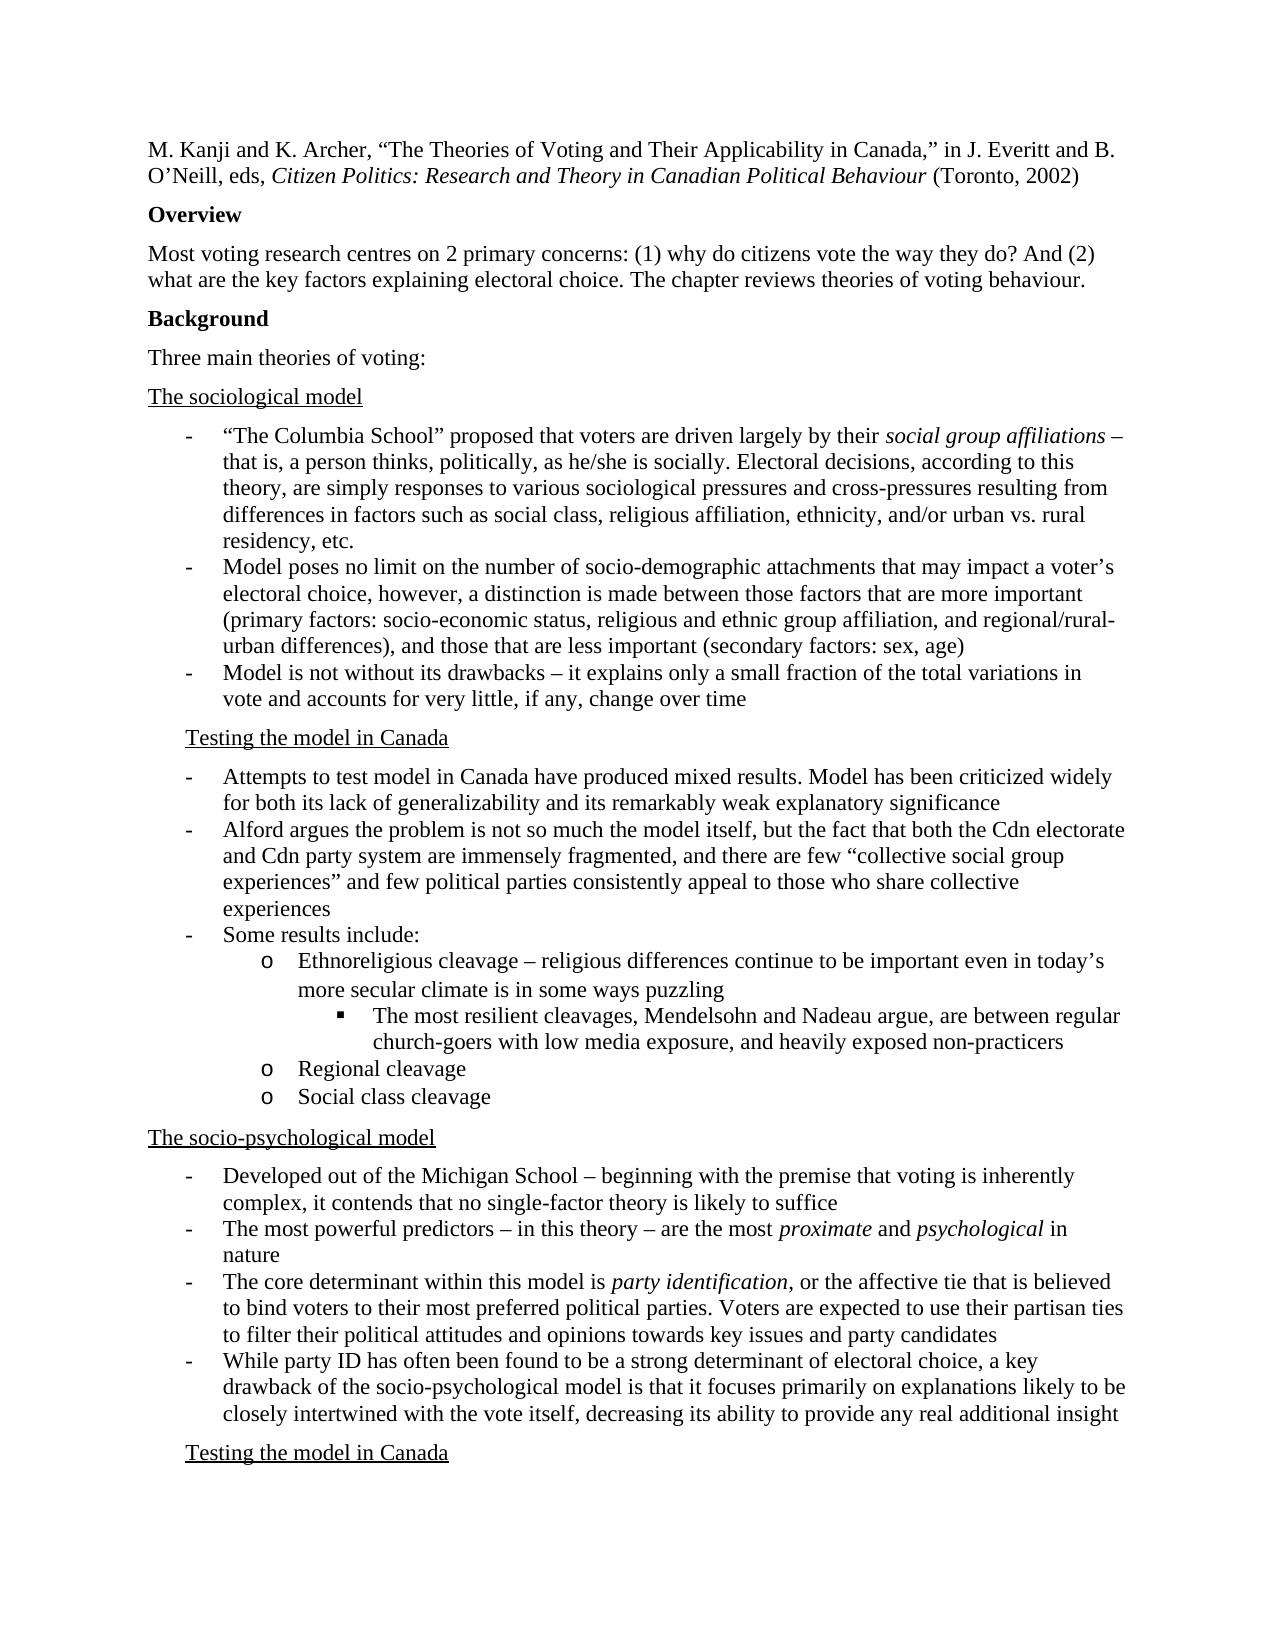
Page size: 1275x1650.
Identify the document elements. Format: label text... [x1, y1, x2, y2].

list Model poses no limit on the number of socio-demographic attachments that may impact a voter’s electoral choice, however, a distinction is made between those factors that are more important (primary factors: socio-economic status, religious and ethnic group affiliation, and regional/rural-urban differences), and those that are less important (secondary factors: sex, age) [185, 553, 1127, 659]
list Regional cleavage [260, 1055, 1127, 1083]
list While party ID has often been found to be a strong determinant of electoral choice, a key drawback of the socio-psychological model is that it focuses primarily on explanations likely to be closely intertwined with the vote itself, decreasing its ability to provide any real additional insight [185, 1347, 1127, 1426]
list “The Columbia School” proposed that voters are driven largely by their social group affiliations – that is, a person thinks, politically, as he/she is socially. Electoral decisions, according to this theory, are simply responses to various sociological pressures and cross-pressures resulting from differences in factors such as social class, religious affiliation, ethnicity, and/or urban vs. rural residency, etc. [185, 422, 1127, 553]
text Testing the model in Canada [185, 1438, 1127, 1465]
list Developed out of the Michigan School – beginning with the premise that voting is inherently complex, it contends that no single-factor theory is likely to suffice [185, 1162, 1127, 1215]
text Overview [148, 201, 1127, 227]
list Social class cleavage [260, 1083, 1127, 1111]
list The most resilient cleavages, Mendelsohn and Nadeau argue, are between regular church-goers with low media exposure, and heavily exposed non-practicers [335, 1002, 1127, 1055]
list Some results include: [185, 921, 1127, 947]
text The socio-psychological model [148, 1124, 1127, 1150]
text Most voting research centres on 2 primary concerns: (1) why do citizens vote the way they do? And (2) what are the key factors explaining electoral choice. The chapter reviews theories of voting behaviour. [148, 240, 1127, 293]
list The core determinant within this model is party identification, or the affective tie that is believed to bind voters to their most preferred political parties. Voters are expected to use their partisan ties to filter their political attitudes and opinions towards key issues and party candidates [185, 1268, 1127, 1347]
text The sociological model [148, 383, 1127, 409]
list Ethnoreligious cleavage – religious differences continue to be important even in today’s more secular climate is in some ways puzzling [260, 947, 1127, 1002]
text Testing the model in Canada [185, 724, 1127, 750]
text Three main theories of voting: [148, 344, 1127, 370]
list The most powerful predictors – in this theory – are the most proximate and psychological in nature [185, 1215, 1127, 1268]
text Background [148, 305, 1127, 331]
list Alford argues the problem is not so much the model itself, but the fact that both the Cdn electorate and Cdn party system are immensely fragmented, and there are few “collective social group experiences” and few political parties consistently appeal to those who share collective experiences [185, 816, 1127, 921]
list Model is not without its drawbacks – it explains only a small fraction of the total variations in vote and accounts for very little, if any, change over time [185, 659, 1127, 712]
list Attempts to test model in Canada have produced mixed results. Model has been criticized widely for both its lack of generalizability and its remarkably weak explanatory significance [185, 763, 1127, 816]
text M. Kanji and K. Archer, “The Theories of Voting and Their Applicability in Canada,” in J. Everitt and B. O’Neill, eds, Citizen Politics: Research and Theory in Canadian Political Behaviour (Toronto, 2002) [148, 136, 1127, 188]
